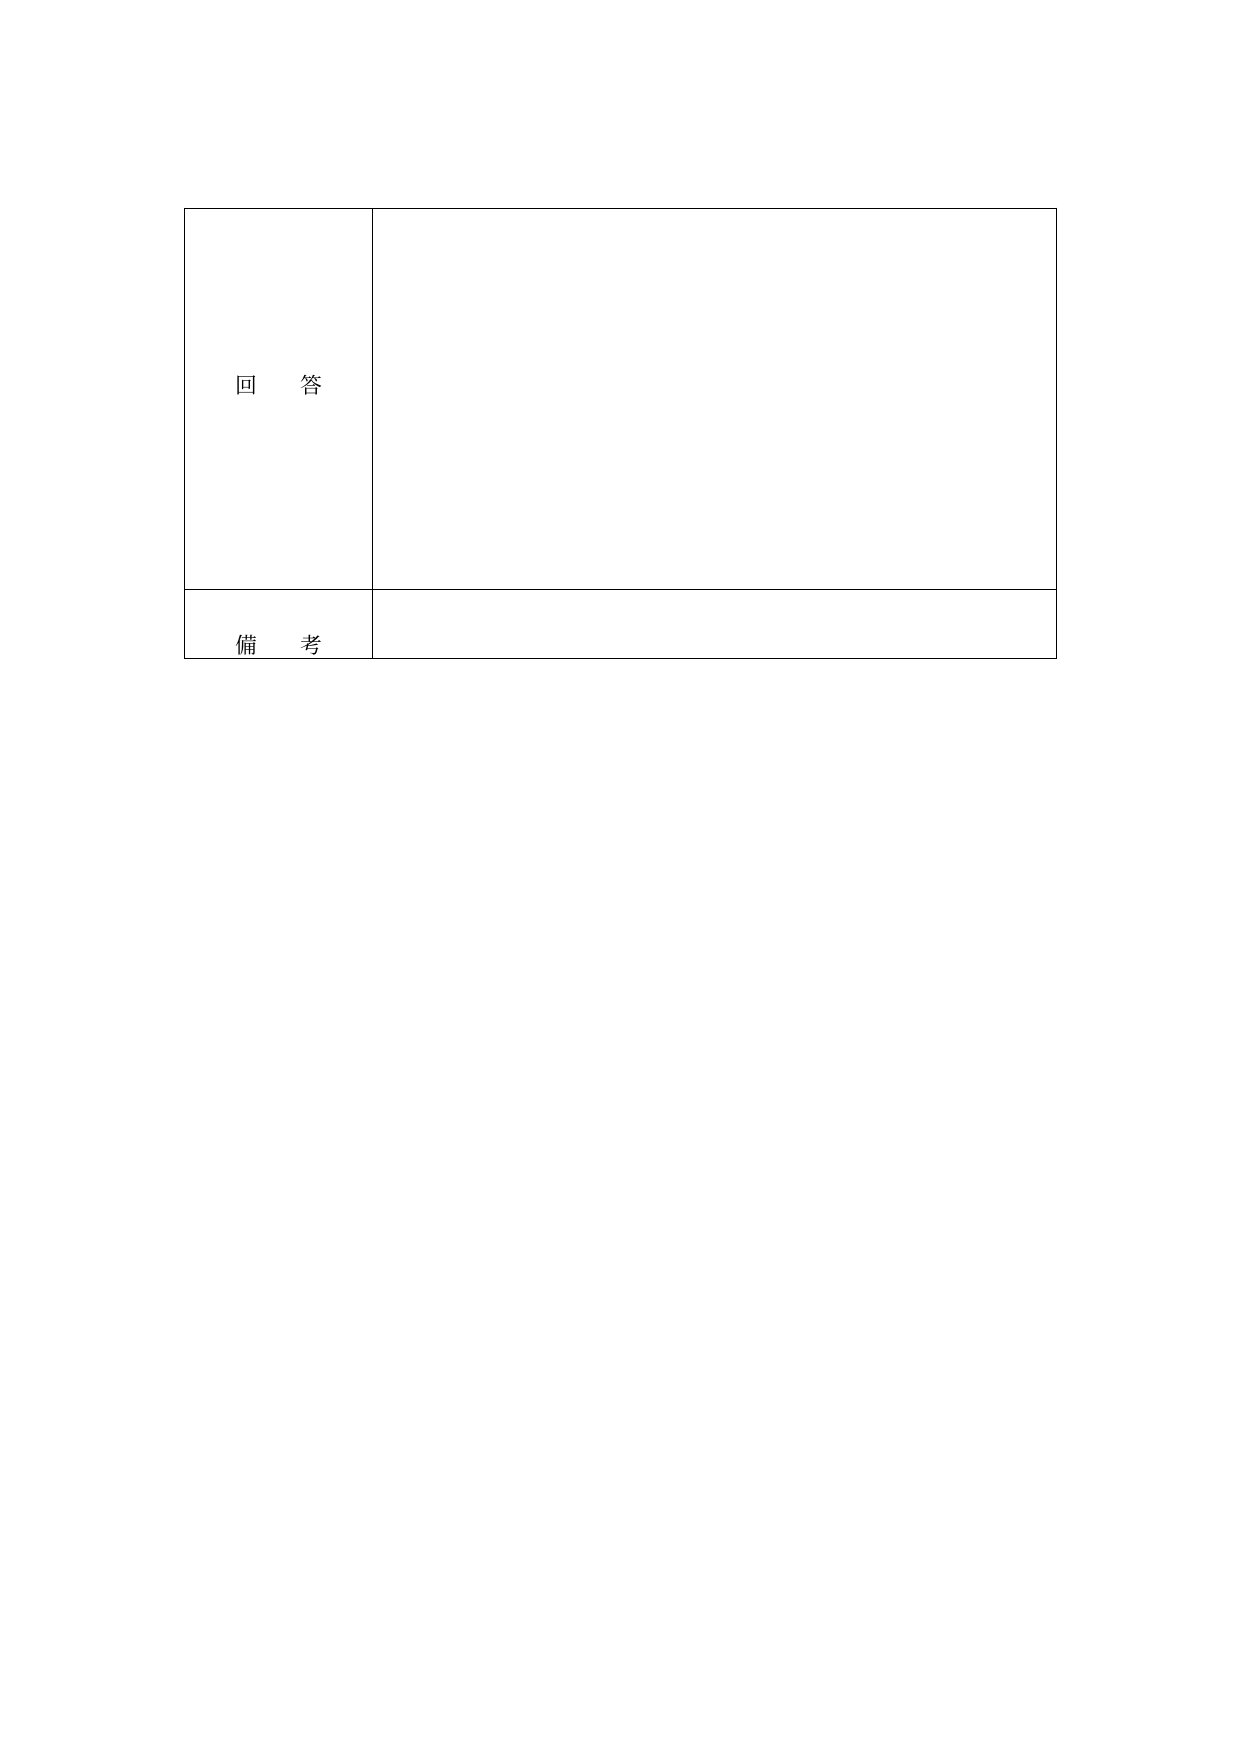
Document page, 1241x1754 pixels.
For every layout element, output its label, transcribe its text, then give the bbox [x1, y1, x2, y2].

table_cell [373, 590, 1056, 658]
table_cell 回 答 [185, 209, 372, 589]
table_cell 備 考 [185, 590, 372, 658]
table_cell [373, 209, 1056, 589]
